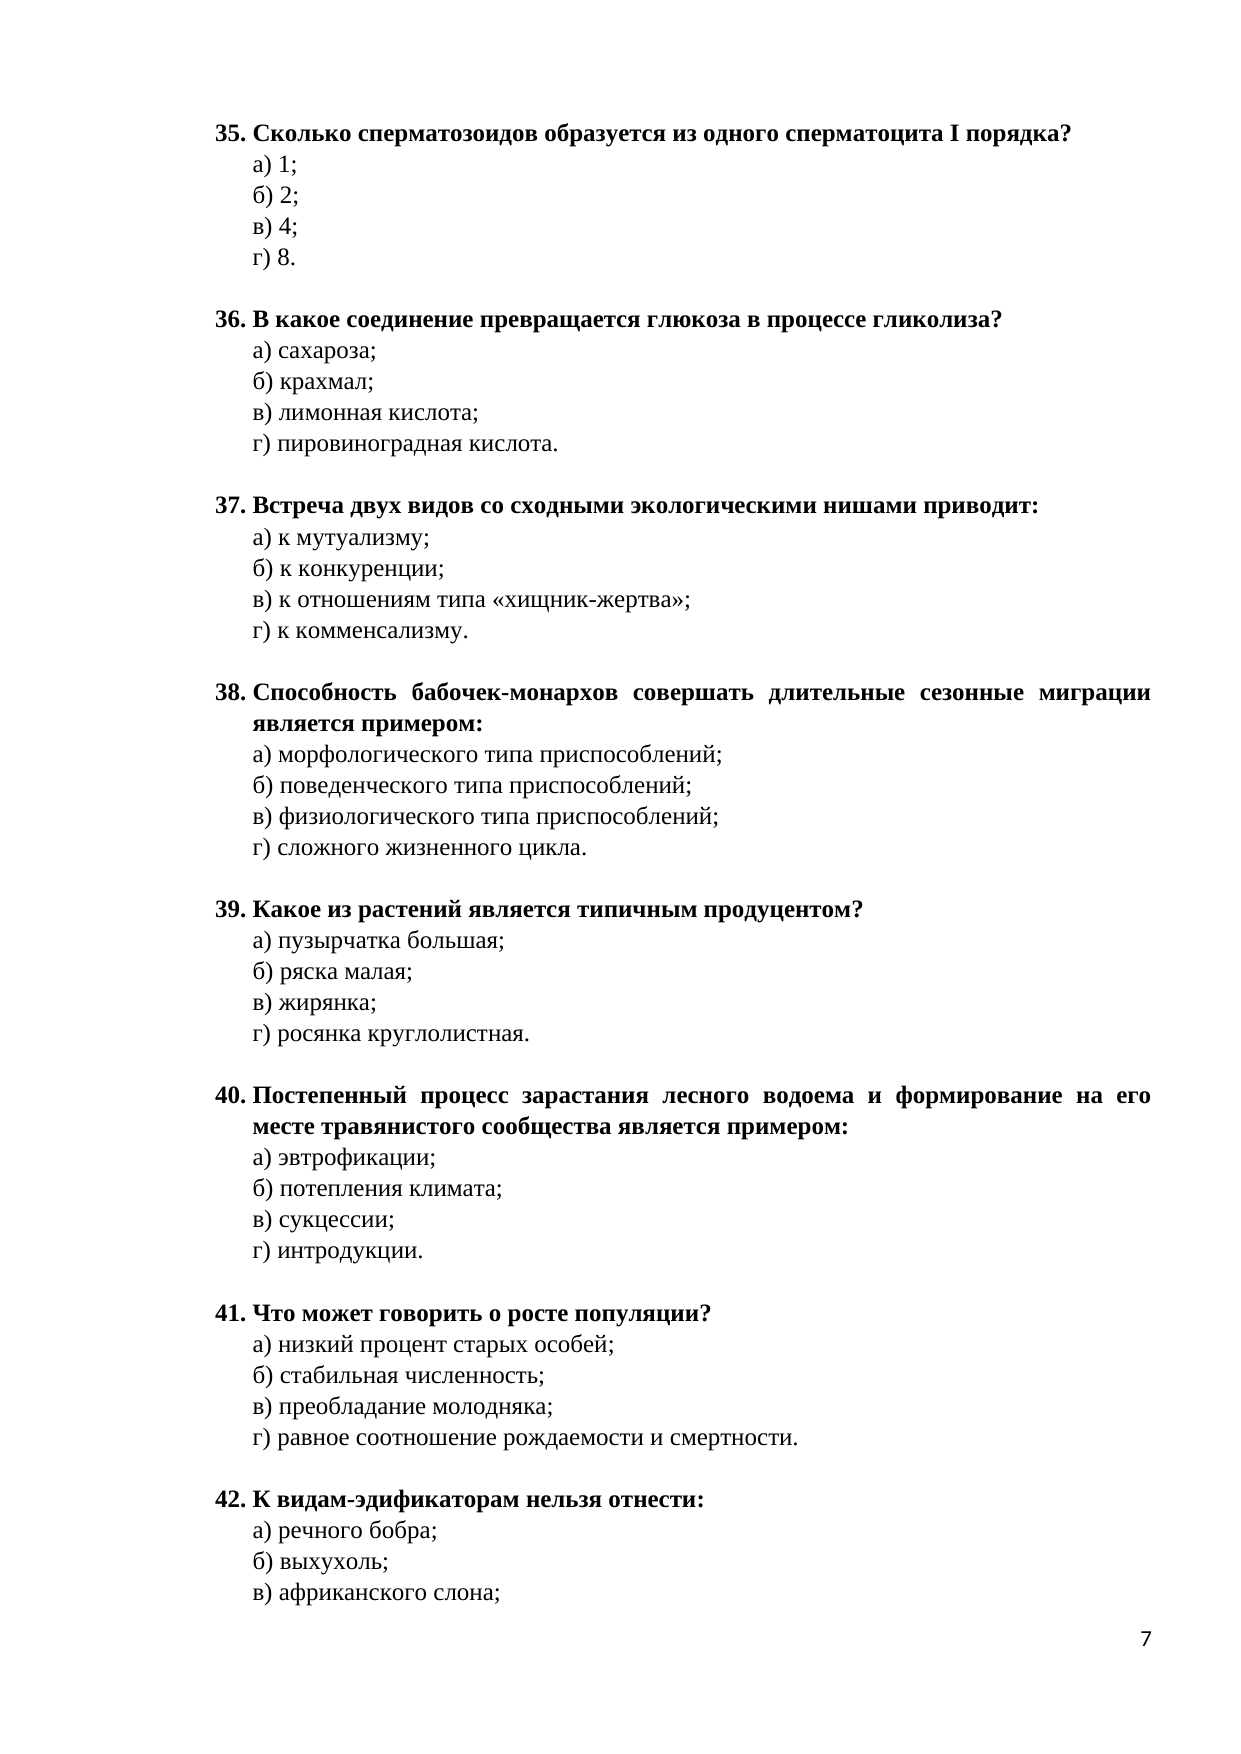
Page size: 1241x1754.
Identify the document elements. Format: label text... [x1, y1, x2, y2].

list г) равное соотношение рождаемости и смертности. [252, 1422, 1152, 1451]
list г) росянка круглолистная. [252, 1018, 1152, 1047]
list в) к отношениям типа «хищник-жертва»; [252, 584, 1152, 612]
list б) выхухоль; [252, 1546, 1152, 1575]
list а) 1; [252, 149, 1152, 178]
list Сколько сперматозоидов образуется из одного сперматоцита I порядка? [215, 118, 1152, 147]
list К видам-эдификаторам нельзя отнести: [215, 1484, 1152, 1513]
list В какое соединение превращается глюкоза в процессе гликолиза? [215, 304, 1152, 333]
list Что может говорить о росте популяции? [215, 1298, 1152, 1326]
list а) сахароза; [252, 335, 1152, 364]
list а) эвтрофикации; [252, 1142, 1152, 1171]
list б) поведенческого типа приспособлений; [252, 770, 1152, 799]
list Способность бабочек-монархов совершать длительные сезонные миграции является примером: [215, 677, 1152, 737]
list Встреча двух видов со сходными экологическими нишами приводит: [215, 491, 1152, 519]
list г) пировиноградная кислота. [252, 428, 1152, 457]
list а) пузырчатка большая; [252, 925, 1152, 954]
list в) физиологического типа приспособлений; [252, 801, 1152, 830]
list в) 4; [252, 211, 1152, 240]
list б) к конкуренции; [252, 553, 1152, 581]
list в) лимонная кислота; [252, 397, 1152, 426]
list в) сукцессии; [252, 1204, 1152, 1233]
list а) низкий процент старых особей; [252, 1329, 1152, 1357]
list б) 2; [252, 180, 1152, 209]
list а) к мутуализму; [252, 522, 1152, 550]
list б) крахмал; [252, 366, 1152, 395]
list а) морфологического типа приспособлений; [252, 739, 1152, 768]
list г) 8. [252, 242, 1152, 271]
list а) речного бобра; [252, 1515, 1152, 1544]
list Постепенный процесс зарастания лесного водоема и формирование на его месте травянистого сообщества является примером: [215, 1080, 1152, 1140]
list Какое из растений является типичным продуцентом? [215, 894, 1152, 923]
list б) потепления климата; [252, 1173, 1152, 1202]
list в) преобладание молодняка; [252, 1391, 1152, 1419]
list б) ряска малая; [252, 956, 1152, 985]
list в) африканского слона; [252, 1577, 1152, 1606]
list г) интродукции. [252, 1236, 1152, 1264]
list в) жирянка; [252, 987, 1152, 1016]
list б) стабильная численность; [252, 1360, 1152, 1388]
list г) к комменсализму. [252, 615, 1152, 643]
list г) сложного жизненного цикла. [252, 832, 1152, 861]
